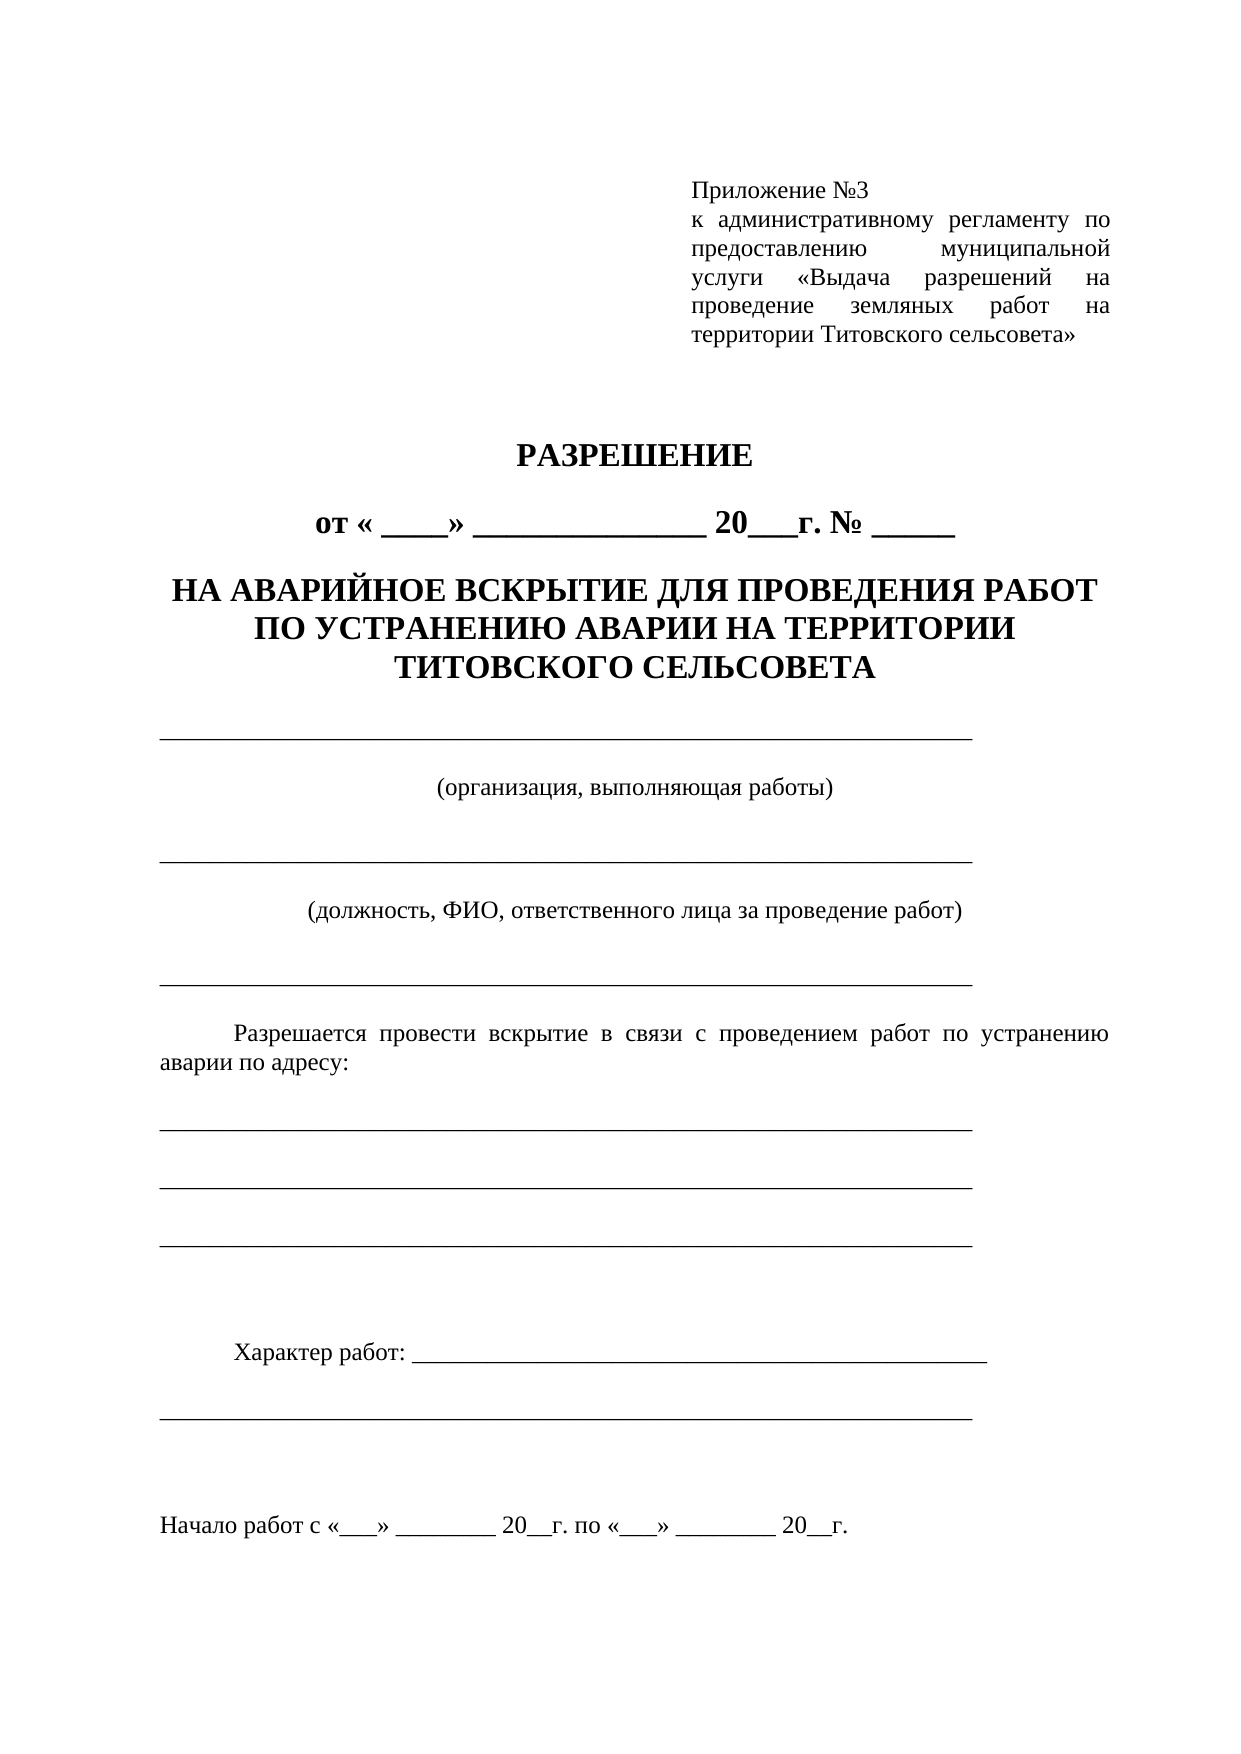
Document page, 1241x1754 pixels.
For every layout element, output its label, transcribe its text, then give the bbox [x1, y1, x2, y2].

text РАЗРЕШЕНИЕ [159, 435, 1110, 473]
text _________________________________________________________________ [159, 714, 1110, 743]
text Характер работ: ______________________________________________ [159, 1337, 1110, 1365]
text к административному регламенту по предоставлению муниципальной услуги «Выдача разрешений на проведение земляных работ на территории Титовского сельсовета» [691, 204, 1110, 348]
text Разрешается провести вскрытие в связи с проведением работ по устранению аварии по адресу: [159, 1018, 1110, 1076]
text (должность, ФИО, ответственного лица за проведение работ) [159, 895, 1110, 931]
text Начало работ с «___» ________ 20__г. по «___» ________ 20__г. [159, 1510, 1110, 1539]
text _________________________________________________________________ [159, 960, 1110, 989]
text НА АВАРИЙНОЕ ВСКРЫТИЕ ДЛЯ ПРОВЕДЕНИЯ РАБОТ ПО УСТРАНЕНИЮ АВАРИИ НА ТЕРРИТОРИИ ТИТОВСКОГО СЕЛЬСОВЕТА [159, 570, 1110, 685]
text _________________________________________________________________ [159, 837, 1110, 866]
text от « ____» ______________ 20___г. № _____ [159, 503, 1110, 541]
text _________________________________________________________________ [159, 1394, 1110, 1423]
text _________________________________________________________________ [159, 1105, 1110, 1134]
text _________________________________________________________________ [159, 1221, 1110, 1249]
text (организация, выполняющая работы) [159, 772, 1110, 808]
text _________________________________________________________________ [159, 1163, 1110, 1192]
text Приложение №3 [691, 176, 1110, 204]
